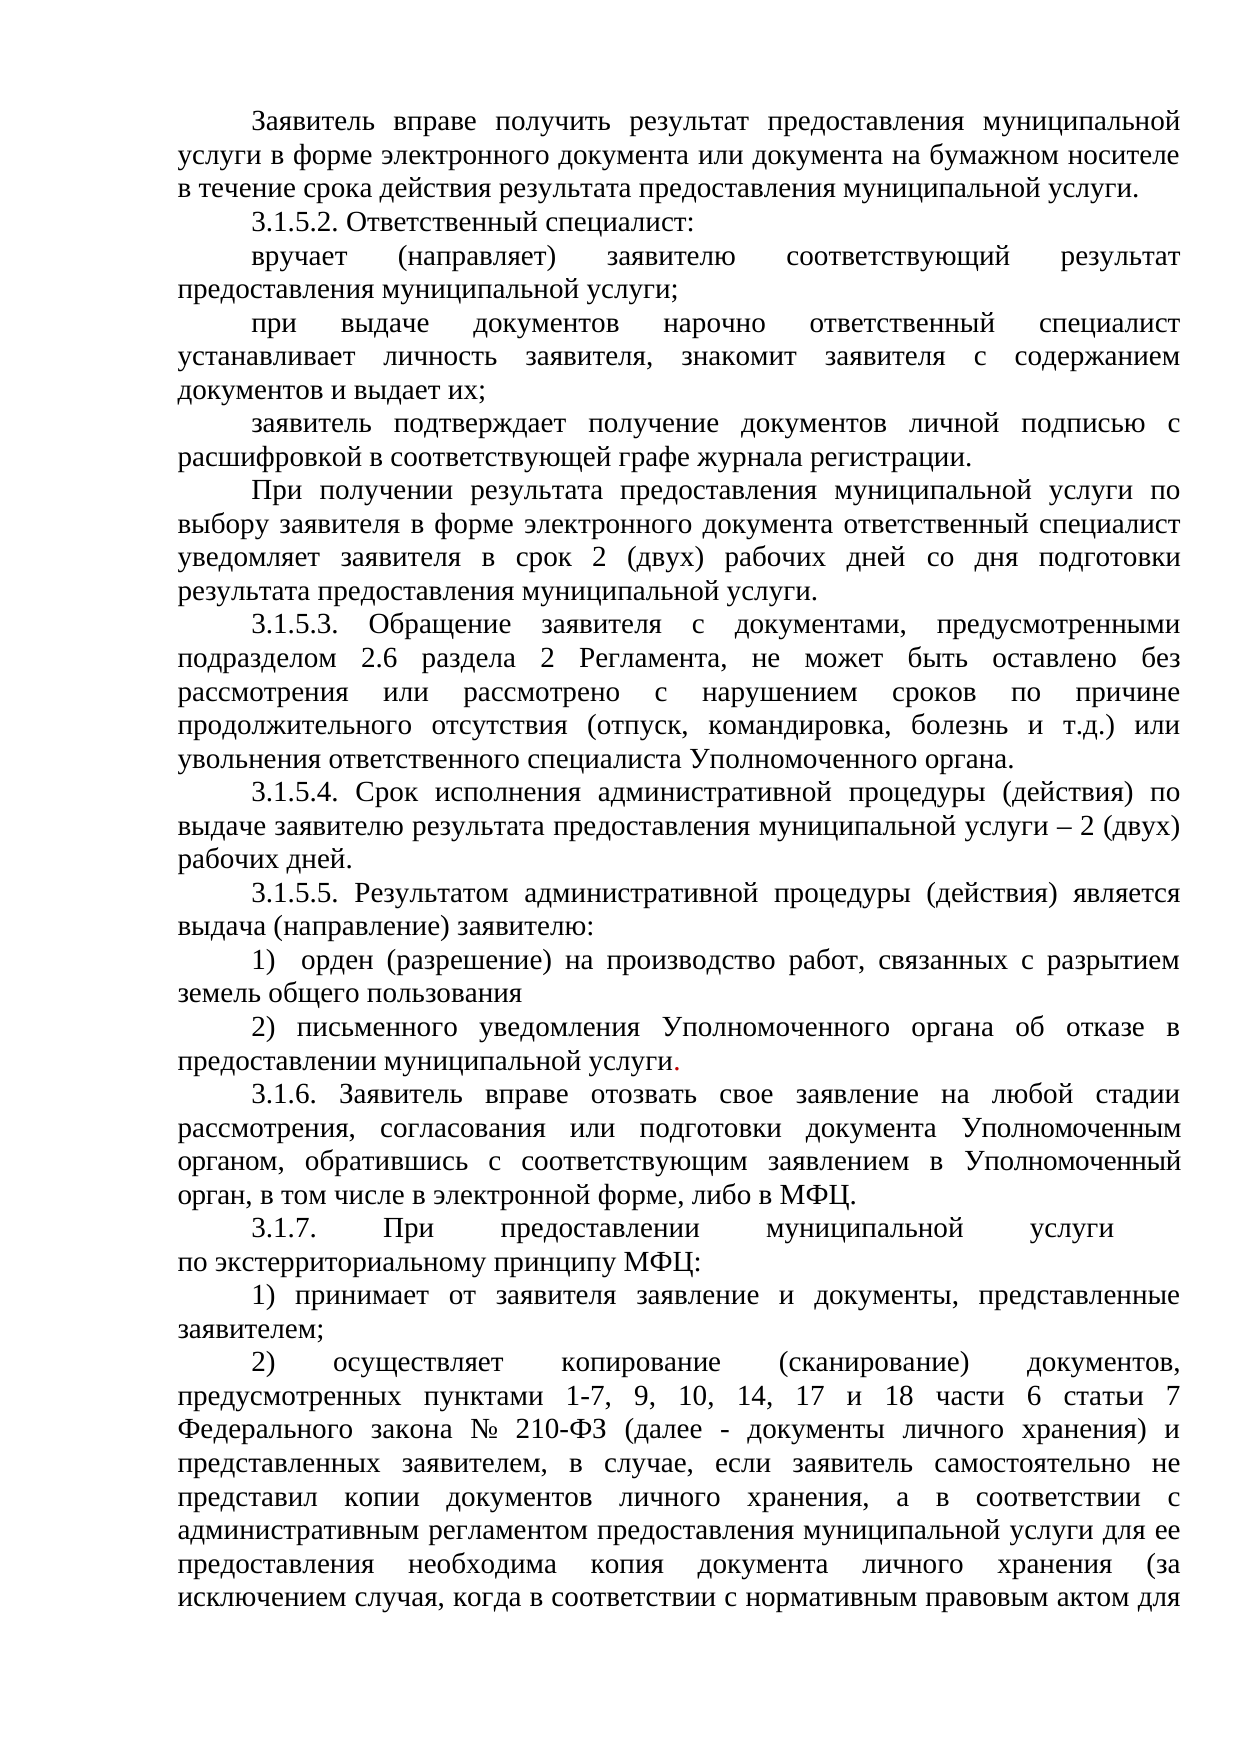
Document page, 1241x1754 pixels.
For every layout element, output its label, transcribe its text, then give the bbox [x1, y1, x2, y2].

text заявитель подтверждает получение документов личной подписью с расшифровкой в соответствующей графе журнала регистрации. [177, 405, 1181, 472]
text 1) принимает от заявителя заявление и документы, представленные заявителем; [177, 1277, 1181, 1344]
text вручает (направляет) заявителю соответствующий результат предоставления муниципальной услуги; [177, 238, 1181, 305]
text 2) письменного уведомления Уполномоченного органа об отказе в предоставлении муниципальной услуги. [177, 1009, 1181, 1076]
text 3.1.5.2. Ответственный специалист: [177, 204, 1181, 238]
text 3.1.5.4. Срок исполнения административной процедуры (действия) по выдаче заявителю результата предоставления муниципальной услуги – 2 (двух) рабочих дней. [177, 774, 1181, 875]
text 3.1.7. При предоставлении муниципальной услуги по экстерриториальному принципу МФЦ: [177, 1210, 1181, 1277]
text Заявитель вправе получить результат предоставления муниципальной услуги в форме электронного документа или документа на бумажном носителе в течение срока действия результата предоставления муниципальной услуги. [177, 103, 1181, 204]
text При получении результата предоставления муниципальной услуги по выбору заявителя в форме электронного документа ответственный специалист уведомляет заявителя в срок 2 (двух) рабочих дней со дня подготовки результата предоставления муниципальной услуги. [177, 472, 1181, 607]
text при выдаче документов нарочно ответственный специалист устанавливает личность заявителя, знакомит заявителя с содержанием документов и выдает их; [177, 305, 1181, 405]
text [177, 1344, 1181, 1613]
text 3.1.6. Заявитель вправе отозвать свое заявление на любой стадии рассмотрения, согласования или подготовки документа Уполномоченным органом, обратившись с соответствующим заявлением в Уполномоченный орган, в том числе в электронной форме, либо в МФЦ. [177, 1076, 1181, 1210]
text 3.1.5.5. Результатом административной процедуры (действия) является выдача (направление) заявителю: [177, 875, 1181, 942]
text 1) орден (разрешение) на производство работ, связанных с разрытием земель общего пользования [177, 942, 1181, 1009]
text 3.1.5.3. Обращение заявителя с документами, предусмотренными подразделом 2.6 раздела 2 Регламента, не может быть оставлено без рассмотрения или рассмотрено с нарушением сроков по причине продолжительного отсутствия (отпуск, командировка, болезнь и т.д.) или увольнения ответственного специалиста Уполномоченного органа. [177, 607, 1181, 774]
